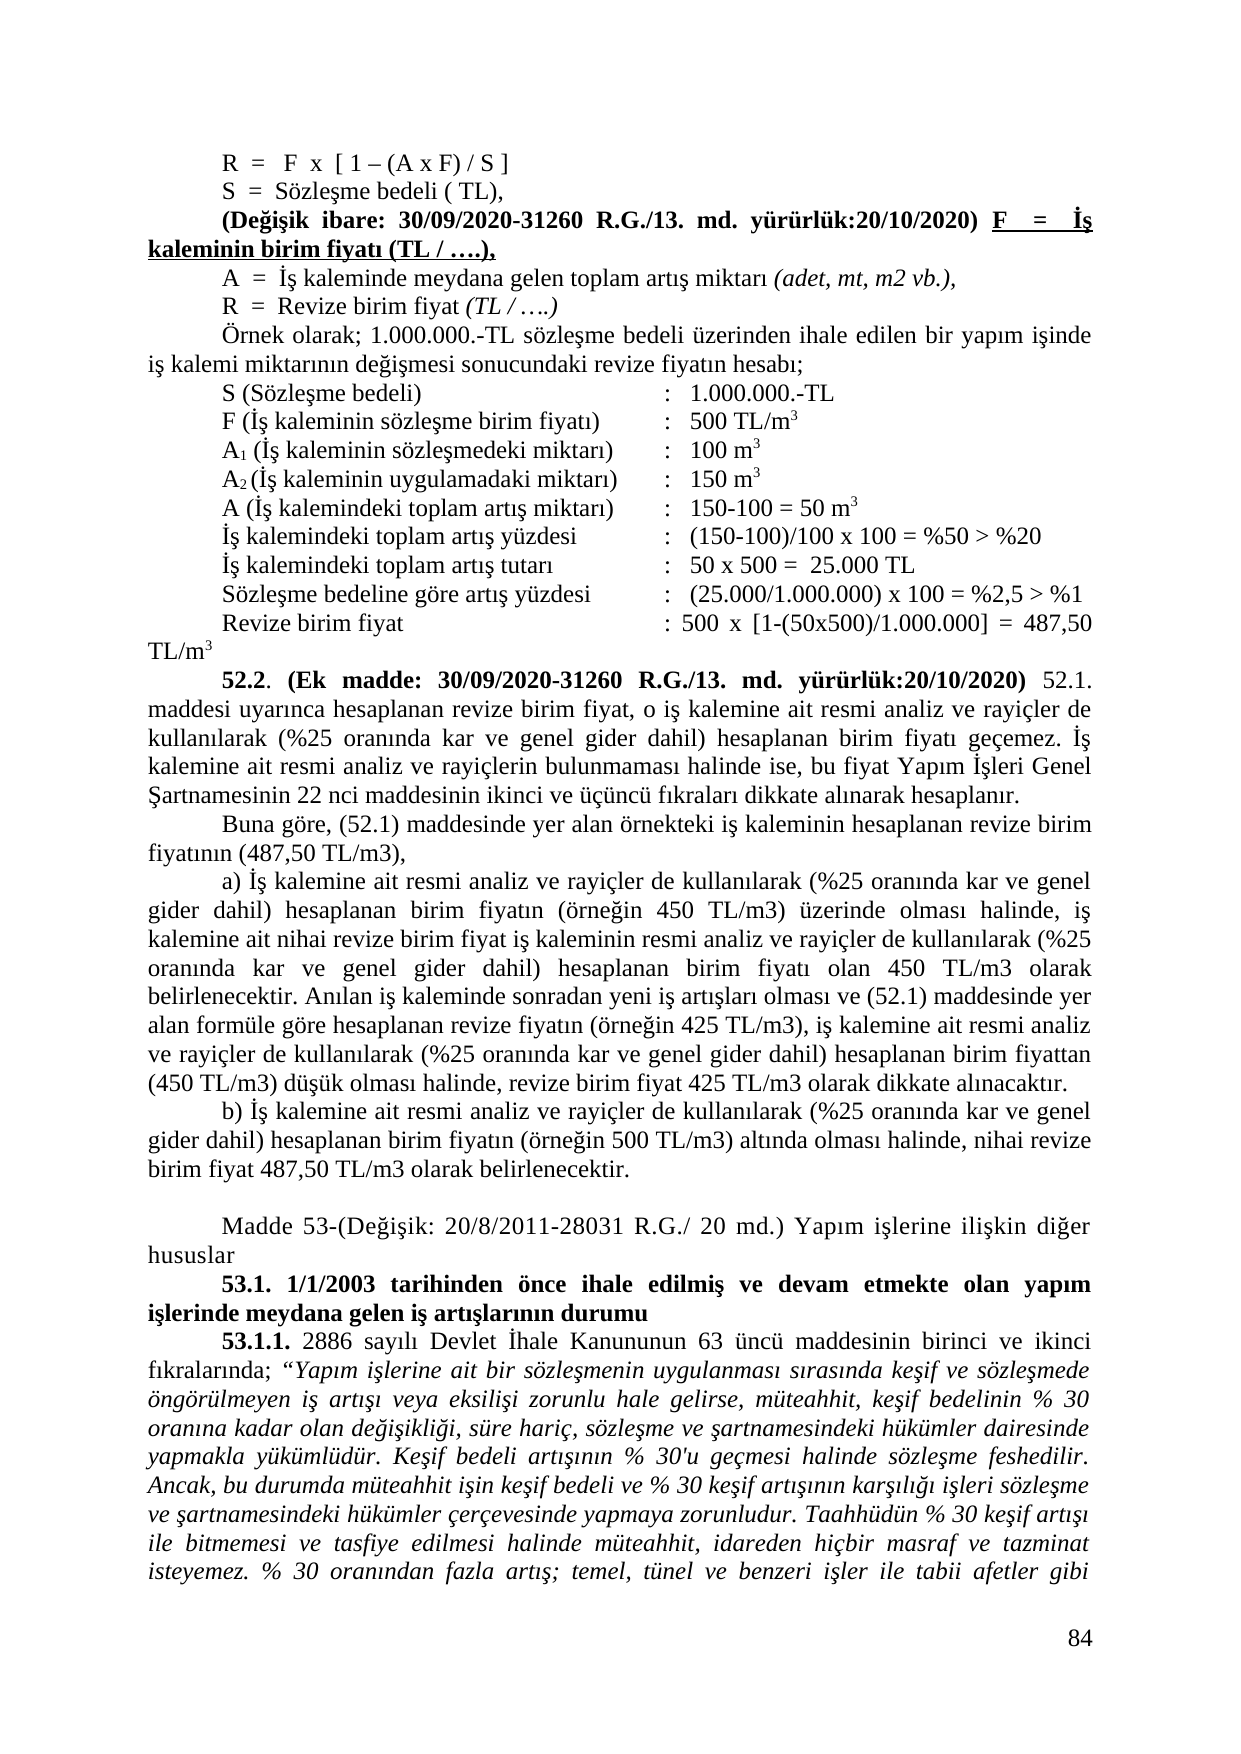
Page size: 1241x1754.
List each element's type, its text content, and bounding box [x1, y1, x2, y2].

text Revize birim fiyat : 500 x [1-(50x500)/1.000.000] = 487,50 TL/m3 [148, 608, 1092, 665]
text Sözleşme bedeline göre artış yüzdesi : (25.000/1.000.000) x 100 = %2,5 > %1 [148, 579, 1092, 608]
text R = Revize birim fiyat (TL / ….) [148, 291, 1092, 320]
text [148, 1326, 1092, 1585]
text A1 (İş kaleminin sözleşmedeki miktarı) : 100 m3 [148, 435, 1092, 464]
text R = F x [ 1 – (A x F) / S ] [148, 148, 1092, 176]
text İş kalemindeki toplam artış tutarı : 50 x 500 = 25.000 TL [148, 550, 1092, 579]
text A = İş kaleminde meydana gelen toplam artış miktarı (adet, mt, m2 vb.), [148, 263, 1092, 291]
text Örnek olarak; 1.000.000.-TL sözleşme bedeli üzerinden ihale edilen bir yapım işinde iş kalemi miktarının değişmesi sonucundaki revize fiyatın hesabı; [148, 320, 1092, 378]
text (Değişik ibare: 30/09/2020-31260 R.G./13. md. yürürlük:20/10/2020) F = İş kaleminin birim fiyatı (TL / ….), [148, 205, 1092, 263]
text S = Sözleşme bedeli ( TL), [148, 176, 1092, 205]
text S (Sözleşme bedeli) : 1.000.000.-TL [148, 378, 1092, 406]
text A (İş kalemindeki toplam artış miktarı) : 150-100 = 50 m3 [148, 493, 1092, 521]
subtitle Madde 53-(Değişik: 20/8/2011-28031 R.G./ 20 md.) Yapım işlerine ilişkin diğer hususlar [148, 1211, 1092, 1269]
text Buna göre, (52.1) maddesinde yer alan örnekteki iş kaleminin hesaplanan revize birim fiyatının (487,50 TL/m3), [148, 809, 1092, 866]
text F (İş kaleminin sözleşme birim fiyatı) : 500 TL/m3 [148, 406, 1092, 435]
text A2 (İş kaleminin uygulamadaki miktarı) : 150 m3 [148, 464, 1092, 493]
text a) İş kalemine ait resmi analiz ve rayiçler de kullanılarak (%25 oranında kar ve genel gider dahil) hesaplanan birim fiyatın (örneğin 450 TL/m3) üzerinde olması halinde, iş kalemine ait nihai revize birim fiyat iş kaleminin resmi analiz ve rayiçler de kullanılarak (%25 oranında kar ve genel gider dahil) hesaplanan birim fiyatı olan 450 TL/m3 olarak belirlenecektir. Anılan iş kaleminde sonradan yeni iş artışları olması ve (52.1) maddesinde yer alan formüle göre hesaplanan revize fiyatın (örneğin 425 TL/m3), iş kalemine ait resmi analiz ve rayiçler de kullanılarak (%25 oranında kar ve genel gider dahil) hesaplanan birim fiyattan (450 TL/m3) düşük olması halinde, revize birim fiyat 425 TL/m3 olarak dikkate alınacaktır. [148, 866, 1092, 1096]
text b) İş kalemine ait resmi analiz ve rayiçler de kullanılarak (%25 oranında kar ve genel gider dahil) hesaplanan birim fiyatın (örneğin 500 TL/m3) altında olması halinde, nihai revize birim fiyat 487,50 TL/m3 olarak belirlenecektir. [148, 1096, 1092, 1183]
text 52.2. (Ek madde: 30/09/2020-31260 R.G./13. md. yürürlük:20/10/2020) 52.1. maddesi uyarınca hesaplanan revize birim fiyat, o iş kalemine ait resmi analiz ve rayiçler de kullanılarak (%25 oranında kar ve genel gider dahil) hesaplanan birim fiyatı geçemez. İş kalemine ait resmi analiz ve rayiçlerin bulunmaması halinde ise, bu fiyat Yapım İşleri Genel Şartnamesinin 22 nci maddesinin ikinci ve üçüncü fıkraları dikkate alınarak hesaplanır. [148, 665, 1092, 809]
subtitle 53.1. 1/1/2003 tarihinden önce ihale edilmiş ve devam etmekte olan yapım işlerinde meydana gelen iş artışlarının durumu [148, 1269, 1092, 1326]
text İş kalemindeki toplam artış yüzdesi : (150-100)/100 x 100 = %50 > %20 [148, 521, 1092, 550]
